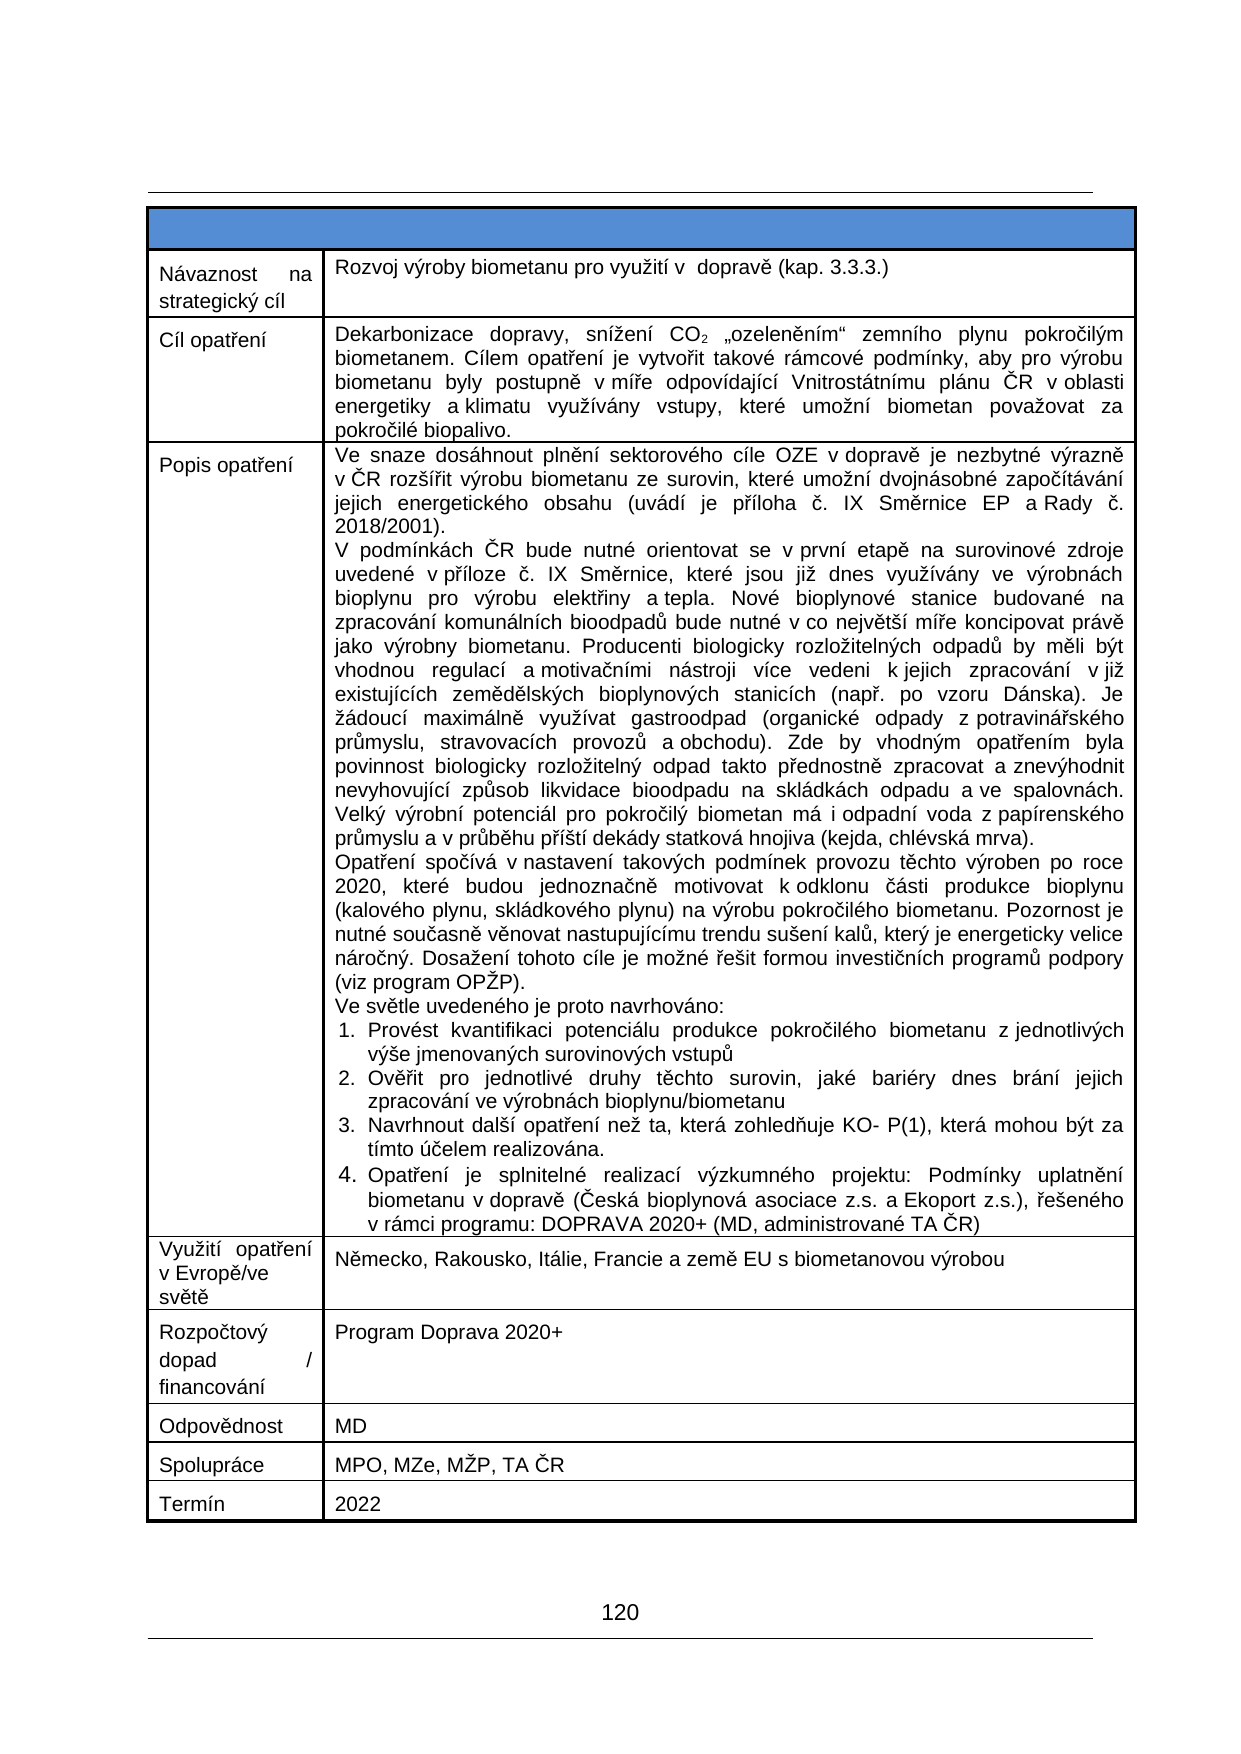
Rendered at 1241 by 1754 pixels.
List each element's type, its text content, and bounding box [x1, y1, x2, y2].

table_cell Spolupráce [149, 1443, 322, 1480]
table_cell Termín [149, 1481, 322, 1519]
table_cell Německo, Rakousko, Itálie, Francie a země EU s biometanovou výrobou [325, 1237, 1134, 1308]
table_cell Odpovědnost [149, 1404, 322, 1441]
table_cell Popis opatření [149, 443, 322, 1236]
table_cell Návaznost na strategický cíl [149, 251, 322, 316]
table_cell Dekarbonizace dopravy, snížení CO2 „ozeleněním“ zemního plynu pokročilým biometanem. Cílem opatření je vytvořit takové rámcové podmínky, aby pro výrobu biometanu byly postupně v míře odpovídající Vnitrostátnímu plánu ČR v oblasti energetiky a klimatu využívány vstupy, které umožní biometan považovat za pokročilé biopalivo. [325, 318, 1134, 441]
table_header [149, 209, 1134, 248]
table_cell 2022 [325, 1481, 1134, 1519]
table_cell MD [325, 1404, 1134, 1441]
table_cell Program Doprava 2020+ [325, 1310, 1134, 1402]
table_cell Ve snaze dosáhnout plnění sektorového cíle OZE v dopravě je nezbytné výrazně v ČR rozšířit výrobu biometanu ze surovin, které umožní dvojnásobné započítávání jejich energetického obsahu (uvádí je příloha č. IX Směrnice EP a Rady č. 2018/2001). V podmínkách ČR bude nutné orientovat se v první etapě na surovinové zdroje uvedené v příloze č. IX Směrnice, které jsou již dnes využívány ve výrobnách bioplynu pro výrobu elektřiny a tepla. Nové bioplynové stanice budované na zpracování komunálních bioodpadů bude nutné v co největší míře koncipovat právě jako výrobny biometanu. Producenti biologicky rozložitelných odpadů by měli být vhodnou regulací a motivačními nástroji více vedeni k jejich zpracování v již existujících zemědělských bioplynových stanicích (např. po vzoru Dánska). Je žádoucí maximálně využívat gastroodpad (organické odpady z potravinářského průmyslu, stravovacích provozů a obchodu). Zde by vhodným opatřením byla povinnost biologicky rozložitelný odpad takto přednostně zpracovat a znevýhodnit nevyhovující způsob likvidace bioodpadu na skládkách odpadu a ve spalovnách. Velký výrobní potenciál pro pokročilý biometan má i odpadní voda z papírenského průmyslu a v průběhu příští dekády statková hnojiva (kejda, chlévská mrva). Opatření spočívá v nastavení takových podmínek provozu těchto výroben po roce 2020, které budou jednoznačně motivovat k odklonu části produkce bioplynu (kalového plynu, skládkového plynu) na výrobu pokročilého biometanu. Pozornost je nutné současně věnovat nastupujícímu trendu sušení kalů, který je energeticky velice náročný. Dosažení tohoto cíle je možné řešit formou investičních programů podpory (viz program OPŽP). Ve světle uvedeného je proto navrhováno: Provést kvantifikaci potenciálu produkce pokročilého biometanu z jednotlivých výše jmenovaných surovinových vstupů Ověřit pro jednotlivé druhy těchto surovin, jaké bariéry dnes brání jejich zpracování ve výrobnách bioplynu/biometanu Navrhnout další opatření než ta, která zohledňuje KO- P(1), která mohou být za tímto účelem realizována. Opatření je splnitelné realizací výzkumného projektu: Podmínky uplatnění biometanu v dopravě (Česká bioplynová asociace z.s. a Ekoport z.s.), řešeného v rámci programu: DOPRAVA 2020+ (MD, administrované TA ČR) [325, 443, 1134, 1236]
table_cell MPO, MZe, MŽP, TA ČR [325, 1443, 1134, 1480]
table_cell Využití opatření v Evropě/ve světě [149, 1237, 322, 1308]
table_cell Rozpočtový dopad / financování [149, 1310, 322, 1402]
table_cell Cíl opatření [149, 318, 322, 441]
table_cell Rozvoj výroby biometanu pro využití v dopravě (kap. 3.3.3.) [325, 251, 1134, 316]
